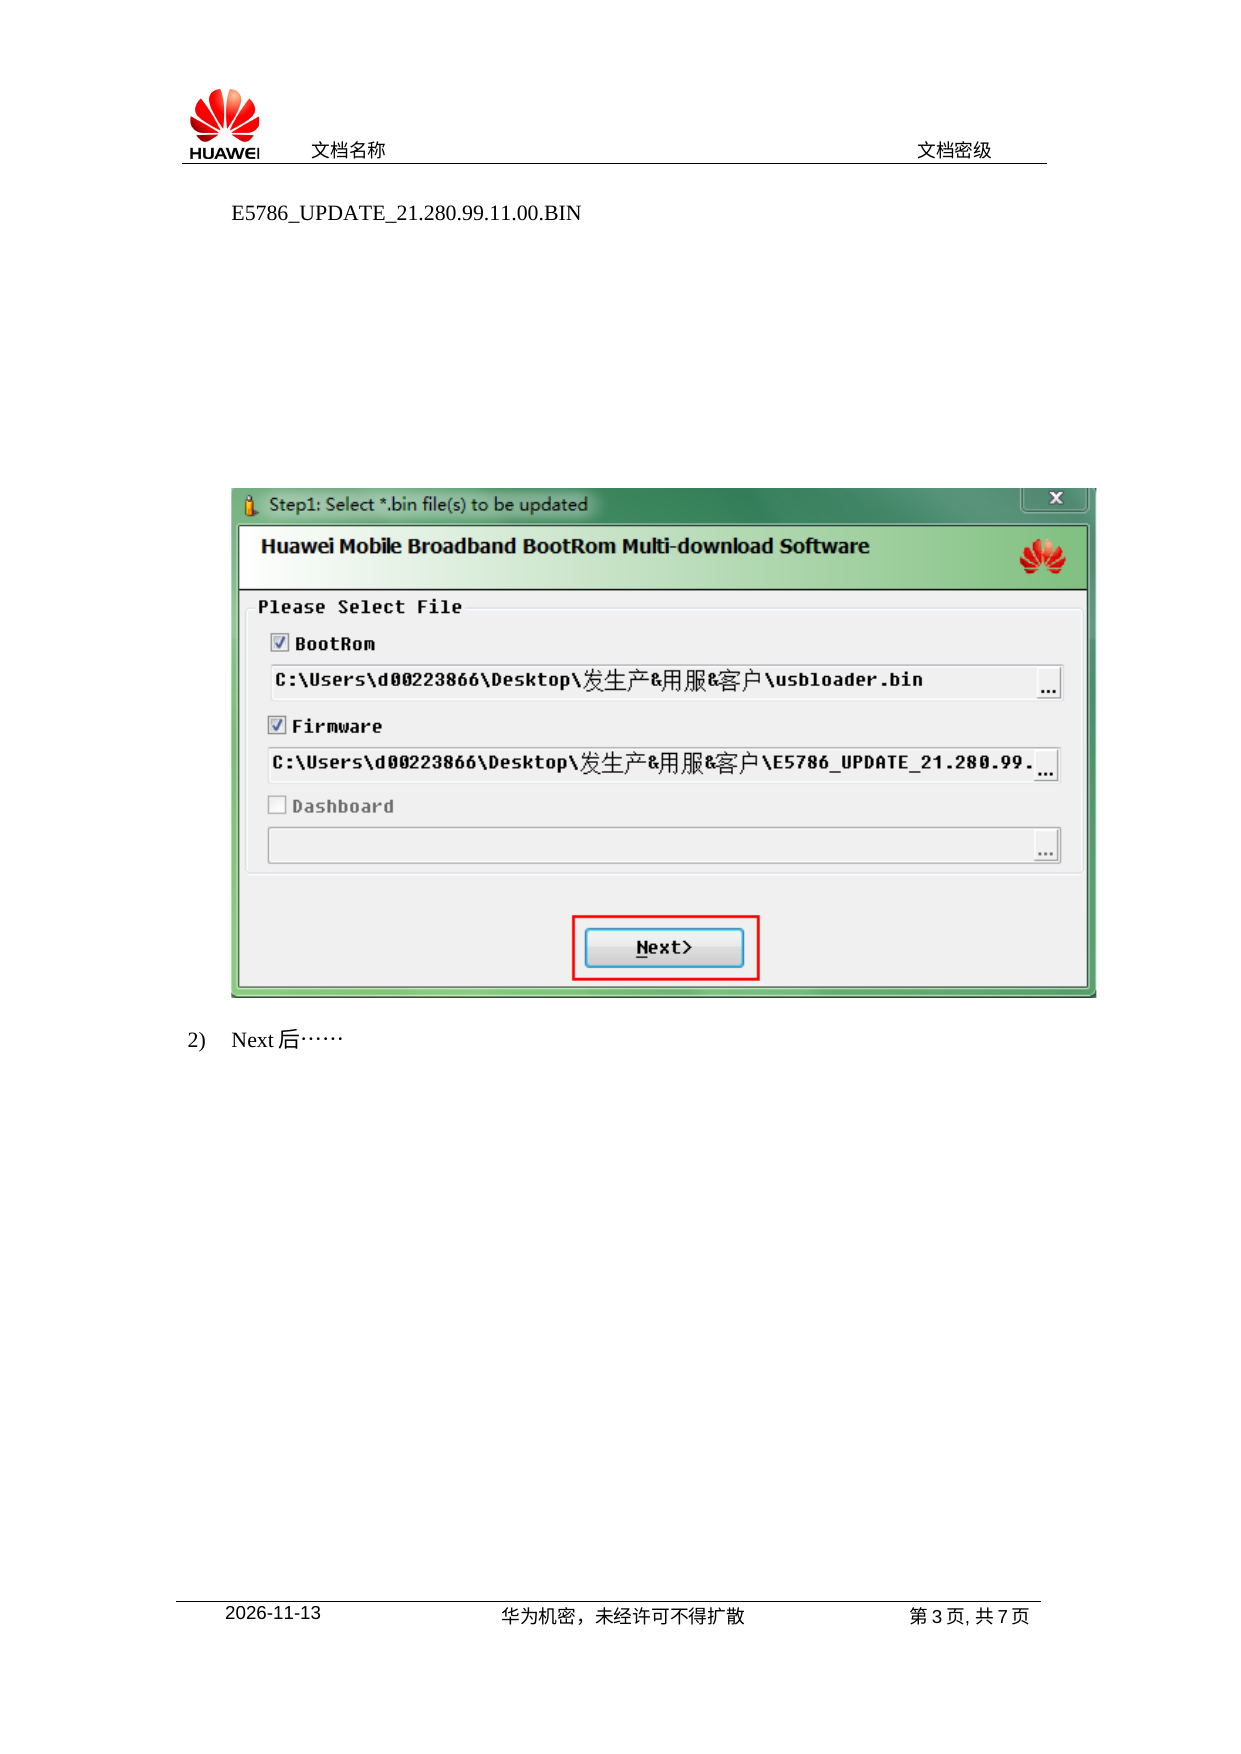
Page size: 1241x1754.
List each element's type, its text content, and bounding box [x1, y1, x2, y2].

picture [190, 89, 260, 159]
picture [231, 488, 1097, 998]
list Next后…… [187, 1021, 1053, 1054]
